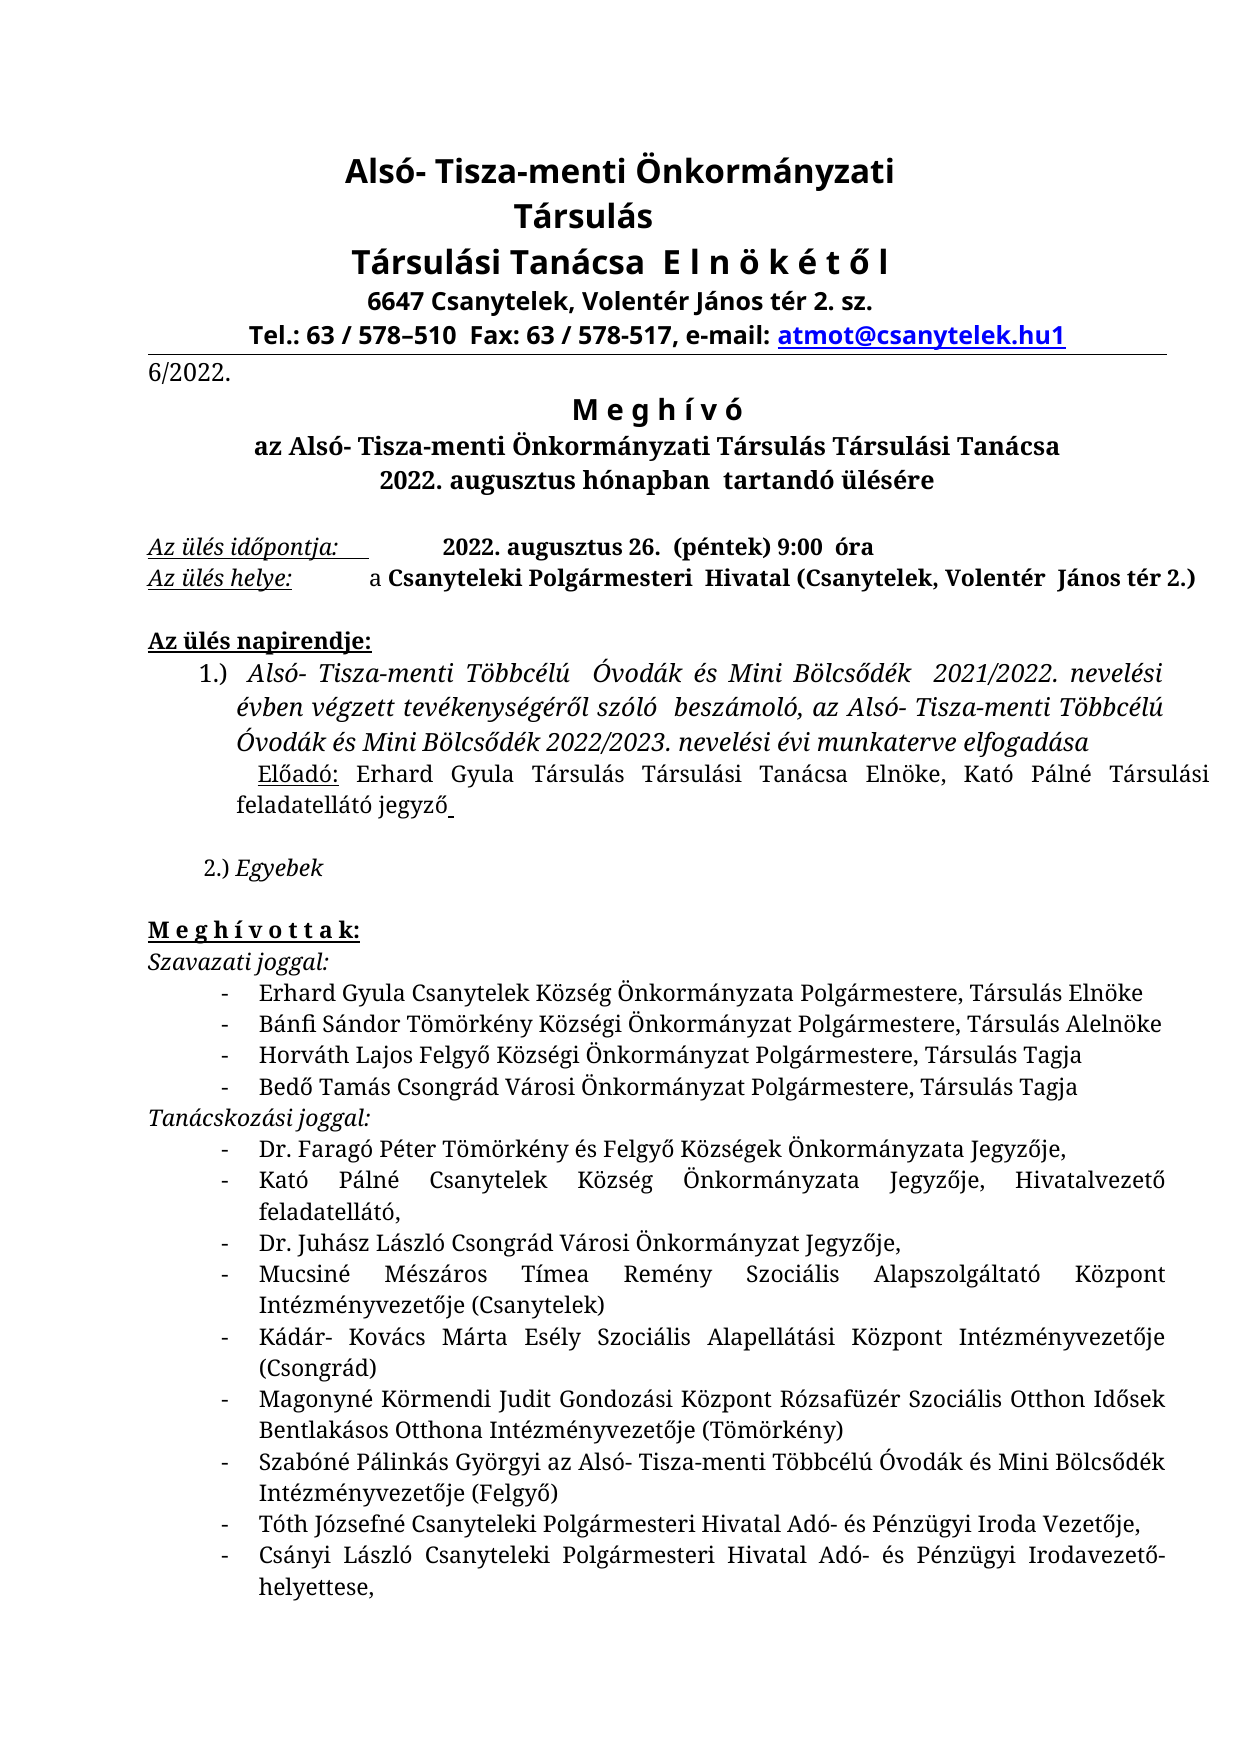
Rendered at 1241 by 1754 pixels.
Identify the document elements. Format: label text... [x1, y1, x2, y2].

text Az ülés időpontja: 2022. augusztus 26. (péntek) 9:00 óra [148, 531, 1167, 562]
list Tóth Józsefné Csanyteleki Polgármesteri Hivatal Adó- és Pénzügyi Iroda Vezetője, [221, 1508, 1167, 1539]
text Tanácskozási joggal: [148, 1102, 1167, 1133]
text Szavazati joggal: [148, 946, 1167, 977]
list Bánfi Sándor Tömörkény Községi Önkormányzat Polgármestere, Társulás Alelnöke [221, 1008, 1167, 1039]
list Dr. Juhász László Csongrád Városi Önkormányzat Jegyzője, [221, 1227, 1167, 1258]
text Társulási Tanácsa E l n ö k é t ő l [221, 238, 945, 284]
list Szabóné Pálinkás Györgyi az Alsó- Tisza-menti Többcélú Óvodák és Mini Bölcsődék Intézményvezetője (Felgyő) [221, 1446, 1167, 1508]
list Bedő Tamás Csongrád Városi Önkormányzat Polgármestere, Társulás Tagja [221, 1071, 1167, 1102]
text Előadó: Erhard Gyula Társulás Társulási Tanácsa Elnöke, Kató Pálné Társulási feladatellátó jegyző [223, 758, 1211, 821]
list Kató Pálné Csanytelek Község Önkormányzata Jegyzője, Hivatalvezető feladatellátó, [221, 1164, 1167, 1227]
text Az ülés napirendje: [148, 625, 1167, 656]
list Kádár- Kovács Márta Esély Szociális Alapellátási Központ Intézményvezetője (Csongrád) [221, 1321, 1167, 1383]
text 2022. augusztus hónapban tartandó ülésére [148, 463, 1167, 497]
text 6/2022. [148, 355, 1167, 389]
list Erhard Gyula Csanytelek Község Önkormányzata Polgármestere, Társulás Elnöke [221, 977, 1167, 1008]
list Horváth Lajos Felgyő Községi Önkormányzat Polgármestere, Társulás Tagja [221, 1039, 1167, 1071]
list Dr. Faragó Péter Tömörkény és Felgyő Községek Önkormányzata Jegyzője, [221, 1133, 1167, 1164]
text M e g h í v ó [148, 389, 1167, 429]
text Az ülés helye: a Csanyteleki Polgármesteri Hivatal (Csanytelek, Volentér János tér 2.) [148, 562, 1211, 593]
list Alsó- Tisza-menti Többcélú Óvodák és Mini Bölcsődék 2021/2022. nevelési évben végzett tevékenységéről szóló beszámoló, az Alsó- Tisza-menti Többcélú Óvodák és Mini Bölcsődék 2022/2023. nevelési évi munkaterve elfogadása [199, 656, 1167, 758]
list Magonyné Körmendi Judit Gondozási Központ Rózsafüzér Szociális Otthon Idősek Bentlakásos Otthona Intézményvezetője (Tömörkény) [221, 1383, 1167, 1446]
list Csányi László Csanyteleki Polgármesteri Hivatal Adó- és Pénzügyi Irodavezető-helyettese, [221, 1539, 1167, 1602]
text M e g h í v o t t a k: [148, 914, 1167, 946]
list Mucsiné Mészáros Tímea Remény Szociális Alapszolgáltató Központ Intézményvezetője (Csanytelek) [221, 1258, 1167, 1321]
text 6647 Csanytelek, Volentér János tér 2. sz. [221, 284, 945, 318]
text az Alsó- Tisza-menti Önkormányzati Társulás Társulási Tanácsa [148, 429, 1167, 463]
text Alsó- Tisza-menti Önkormányzati Társulás [221, 148, 945, 238]
text Tel.: 63 / 578–510 Fax: 63 / 578-517, e-mail: atmot@csanytelek.hu1 [148, 318, 1167, 354]
text 2.) Egyebek [185, 852, 1211, 883]
